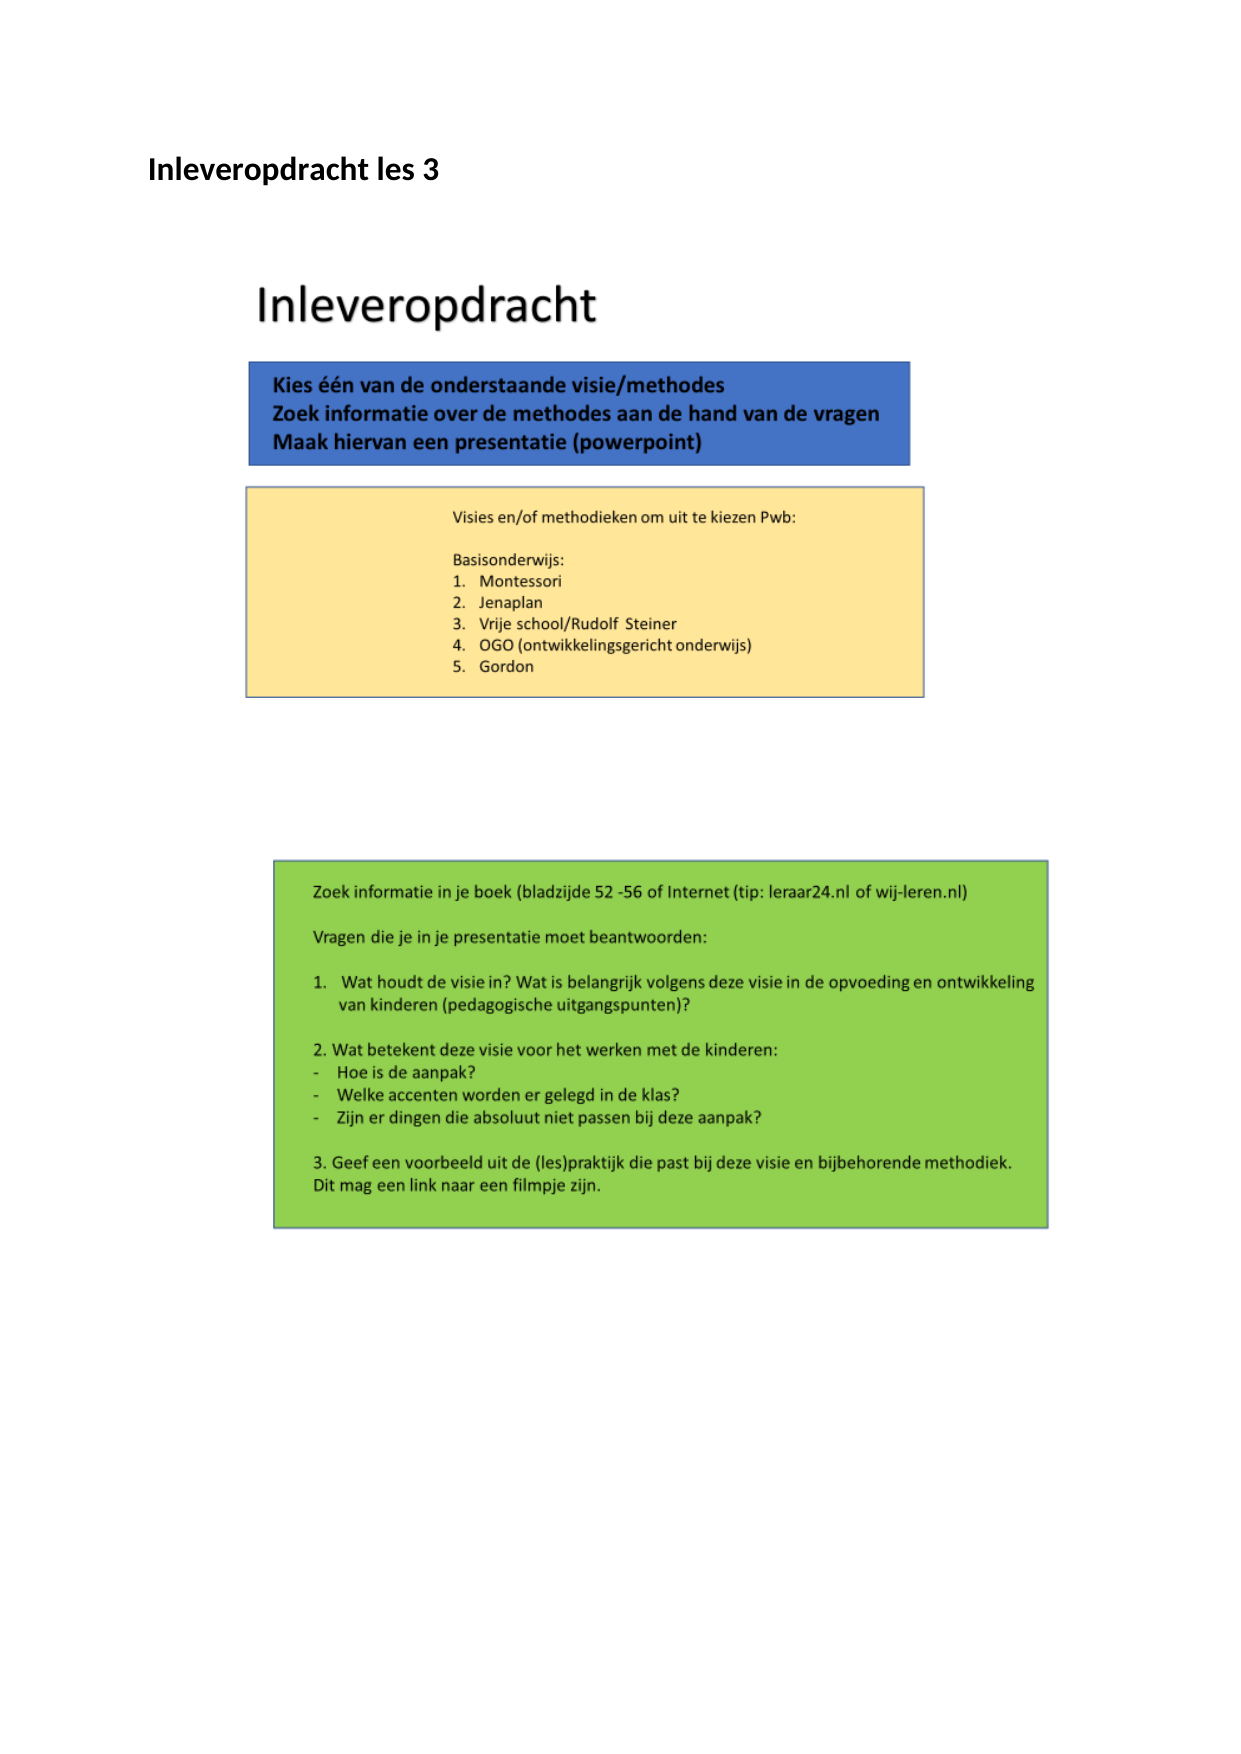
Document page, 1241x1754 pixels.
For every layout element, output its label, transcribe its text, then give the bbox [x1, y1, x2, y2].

text Inleveropdracht les 3 [148, 148, 1093, 188]
picture [147, 268, 1093, 801]
picture [147, 802, 1148, 1366]
